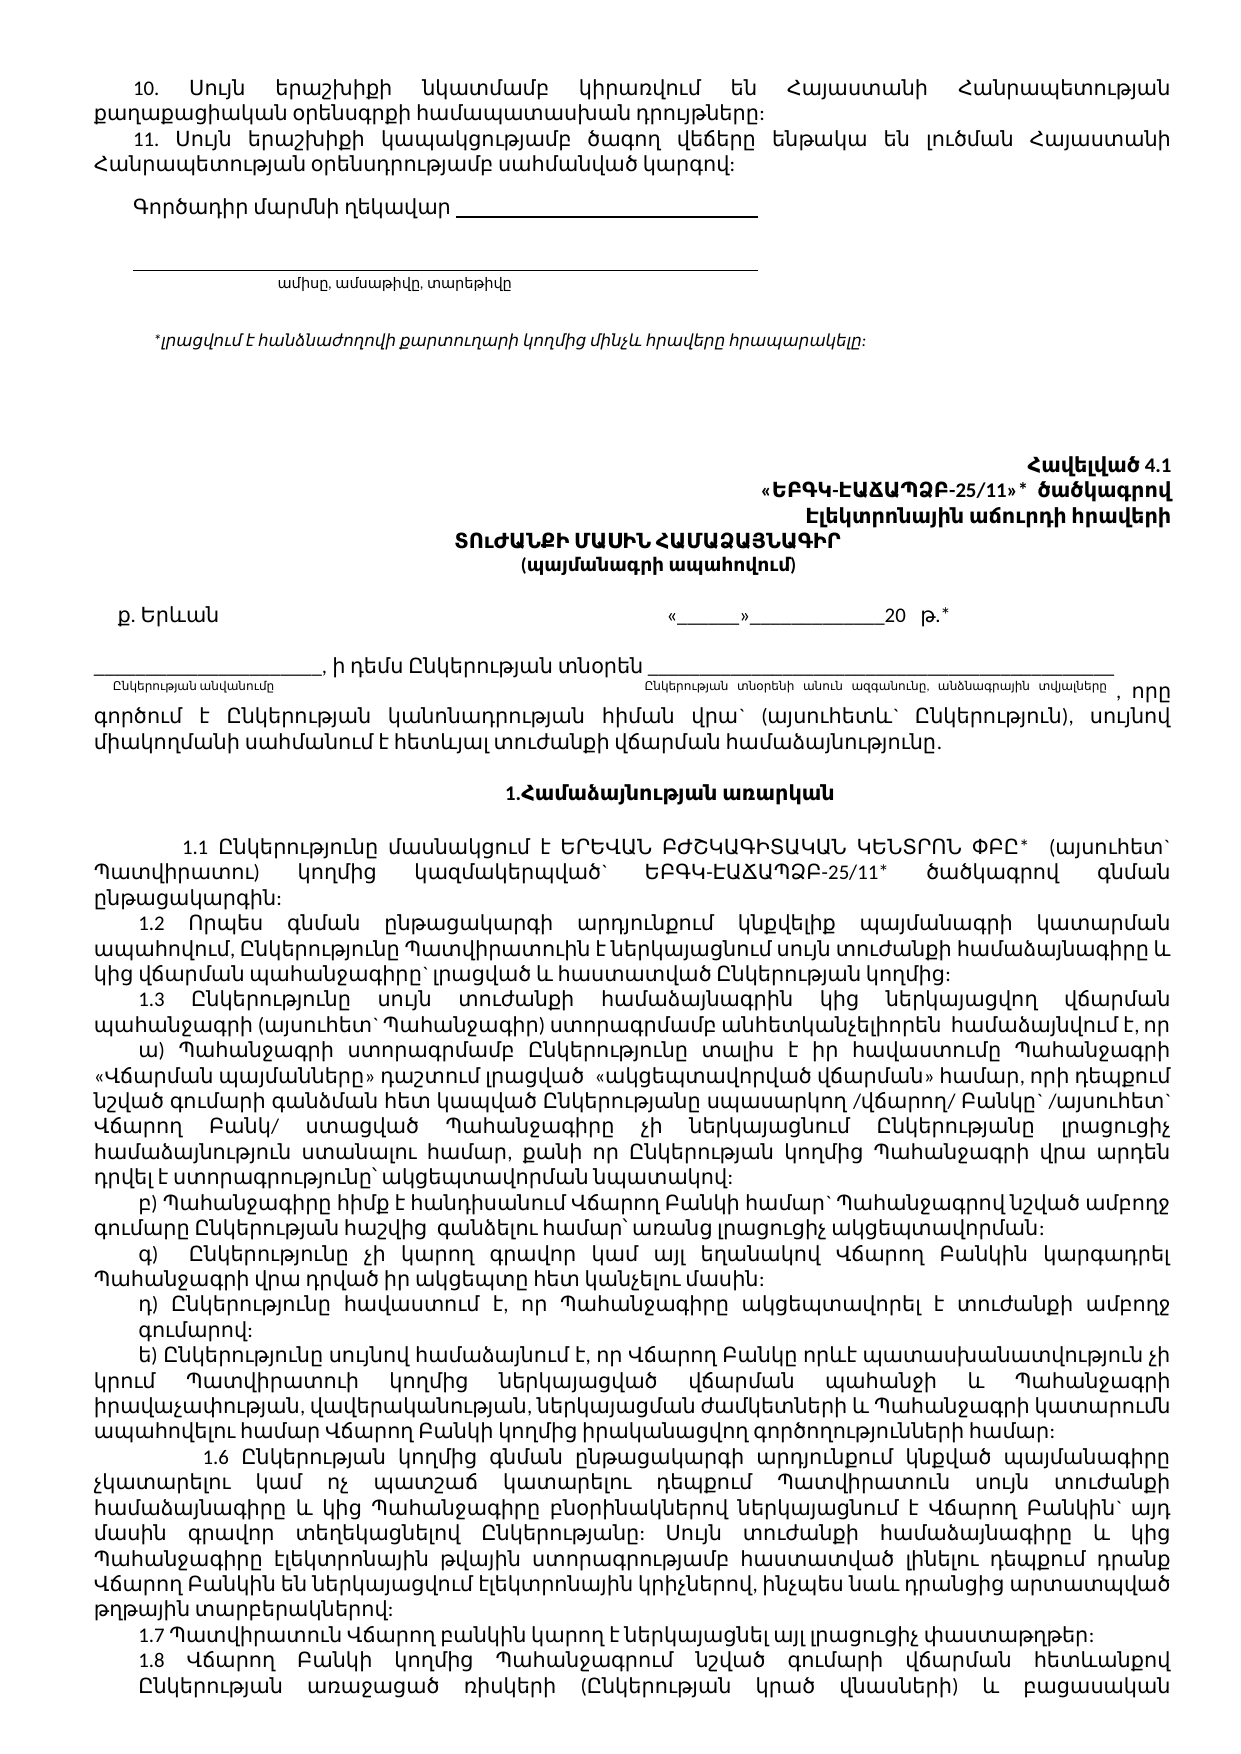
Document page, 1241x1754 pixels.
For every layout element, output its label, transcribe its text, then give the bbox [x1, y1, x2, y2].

text ք. Երևան «______»_____________20 թ.* [94, 602, 1171, 627]
text ամիսը, ամսաթիվը, տարեթիվը [94, 274, 1171, 304]
text ՏՈւԺԱՆՔԻ ՄԱՍԻՆ ՀԱՄԱՁԱՅՆԱԳԻՐ [94, 528, 1171, 554]
text Ընկերության անվանումը Ընկերության տնօրենի անուն ազգանունը, անձնագրային տվյալները , որը գործում է Ընկերության կանոնադրության հիման վրա` (այսուհետև` Ընկերություն), սույնով միակողմանի սահմանում է հետևյալ տուժանքի վճարման համաձայնությունը. [94, 678, 1171, 754]
text 11. Սույն երաշխիքի կապակցությամբ ծագող վեճերը ենթակա են լուծման Հայաստանի Հանրապետության օրենսդրությամբ սահմանված կարգով: [94, 126, 1171, 177]
text դ) Ընկերությունը հավաստում է, որ Պահանջագիրը ակցեպտավորել է տուժանքի ամբողջ գումարով: [138, 1292, 1171, 1342]
text 1.2 Որպես գնման ընթացակարգի արդյունքում կնքվելիք պայմանագրի կատարման ապահովում, Ընկերությունը Պատվիրատուին է ներկայացնում սույն տուժանքի համաձայնագիրը և կից վճարման պահանջագիրը` լրացված և հաստատված Ընկերության կողմից: [94, 910, 1171, 987]
text 1.6 Ընկերության կողմից գնման ընթացակարգի արդյունքում կնքված պայմանագիրը չկատարելու կամ ոչ պատշաճ կատարելու դեպքում Պատվիրատուն սույն տուժանքի համաձայնագիրը և կից Պահանջագիրը բնօրինակներով ներկայացնում է Վճարող Բանկին` այդ մասին գրավոր տեղեկացնելով Ընկերությանը: Սույն տուժանքի համաձայնագիրը և կից Պահանջագիրը էլեկտրոնային թվային ստորագրությամբ հաստատված լինելու դեպքում դրանք Վճարող Բանկին են ներկայացվում էլեկտրոնային կրիչներով, ինչպես նաև դրանցից արտատպված թղթային տարբերակներով: [94, 1444, 1171, 1622]
text ե) Ընկերությունը սույնով համաձայնում է, որ Վճարող Բանկը որևէ պատասխանատվություն չի կրում Պատվիրատուի կողմից ներկայացված վճարման պահանջի և Պահանջագրի իրավաչափության, վավերականության, ներկայացման ժամկետների և Պահանջագրի կատարումն ապահովելու համար Վճարող Բանկի կողմից իրականացվող գործողությունների համար: [94, 1342, 1171, 1444]
text գ) Ընկերությունը չի կարող գրավոր կամ այլ եղանակով Վճարող Բանկին կարգադրել Պահանջագրի վրա դրված իր ակցեպտը հետ կանչելու մասին: [94, 1241, 1171, 1292]
text ______________________, ի դեմս Ընկերության տնօրեն _____________________________________________ [94, 653, 1171, 678]
text Էլեկտրոնային աճուրդի հրավերի [94, 503, 1171, 528]
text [138, 1647, 1171, 1698]
text 1.7 Պատվիրատուն Վճարող բանկին կարող է ներկայացնել այլ լրացուցիչ փաստաթղթեր: [138, 1622, 1171, 1647]
text 10. Սույն երաշխիքի նկատմամբ կիրառվում են Հայաստանի Հանրապետության քաղաքացիական օրենսգրքի համապատասխան դրույթները: [94, 75, 1171, 126]
text *լրացվում է հանձնաժողովի քարտուղարի կողմից մինչև հրավերը հրապարակելը: [94, 330, 1171, 350]
text 1.1 Ընկերությունը մասնակցում է ԵՐԵՎԱՆ ԲԺՇԿԱԳԻՏԱԿԱՆ ԿԵՆՏՐՈՆ ՓԲԸ* (այսուհետ` Պատվիրատու) կողմից կազմակերպված` ԵԲԳԿ-ԷԱՃԱՊՁԲ-25/11* ծածկագրով գնման ընթացակարգին: [94, 834, 1171, 910]
text 1.3 Ընկերությունը սույն տուժանքի համաձայնագրին կից ներկայացվող վճարման պահանջագրի (այսուհետ` Պահանջագիր) ստորագրմամբ անհետկանչելիորեն համաձայնվում է, որ [94, 987, 1171, 1037]
text «ԵԲԳԿ-ԷԱՃԱՊՁԲ-25/11»* ծածկագրով [94, 477, 1171, 503]
text (պայմանագրի ապահովում) [94, 554, 1171, 577]
text Գործադիր մարմնի ղեկավար [94, 194, 1171, 220]
text Հավելված 4.1 [94, 452, 1171, 477]
text 1.Համաձայնության առարկան [169, 780, 1171, 805]
text բ) Պահանջագիրը հիմք է հանդիսանում Վճարող Բանկի համար` Պահանջագրով նշված ամբողջ գումարը Ընկերության հաշվից գանձելու համար՝ առանց լրացուցիչ ակցեպտավորման: [94, 1190, 1171, 1241]
text ա) Պահանջագրի ստորագրմամբ Ընկերությունը տալիս է իր հավաստումը Պահանջագրի «Վճարման պայմանները» դաշտում լրացված «ակցեպտավորված վճարման» համար, որի դեպքում նշված գումարի գանձման հետ կապված Ընկերությանը սպասարկող /վճարող/ Բանկը` /այսուհետ` Վճարող Բանկ/ ստացված Պահանջագիրը չի ներկայացնում Ընկերությանը լրացուցիչ համաձայնություն ստանալու համար, քանի որ Ընկերության կողմից Պահանջագրի վրա արդեն դրվել է ստորագրությունը՝ ակցեպտավորման նպատակով: [94, 1037, 1171, 1190]
